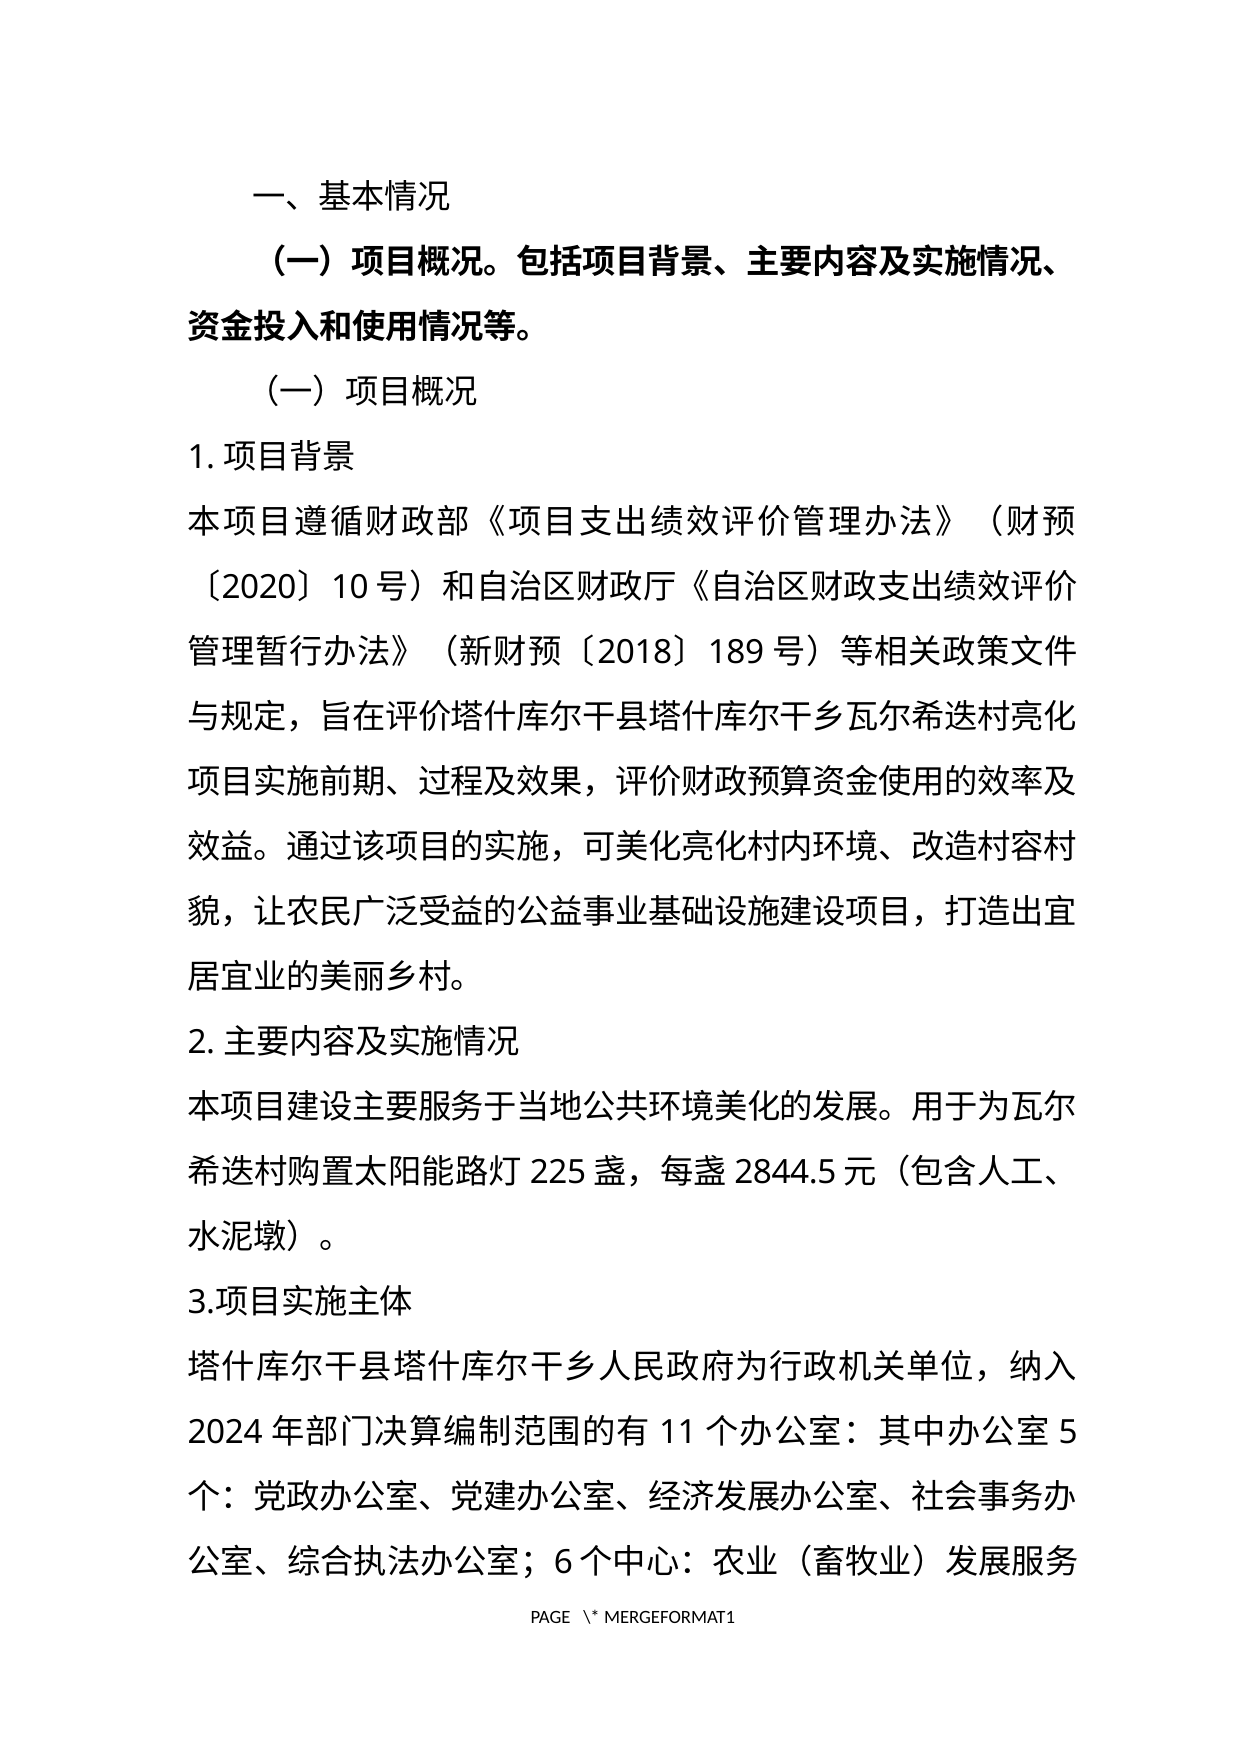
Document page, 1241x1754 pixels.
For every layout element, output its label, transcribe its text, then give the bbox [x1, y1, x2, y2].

text （一）项目概况。包括项目背景、主要内容及实施情况、资金投入和使用情况等。 [187, 227, 1078, 357]
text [187, 357, 1078, 1592]
text 一、基本情况 [187, 162, 1078, 227]
